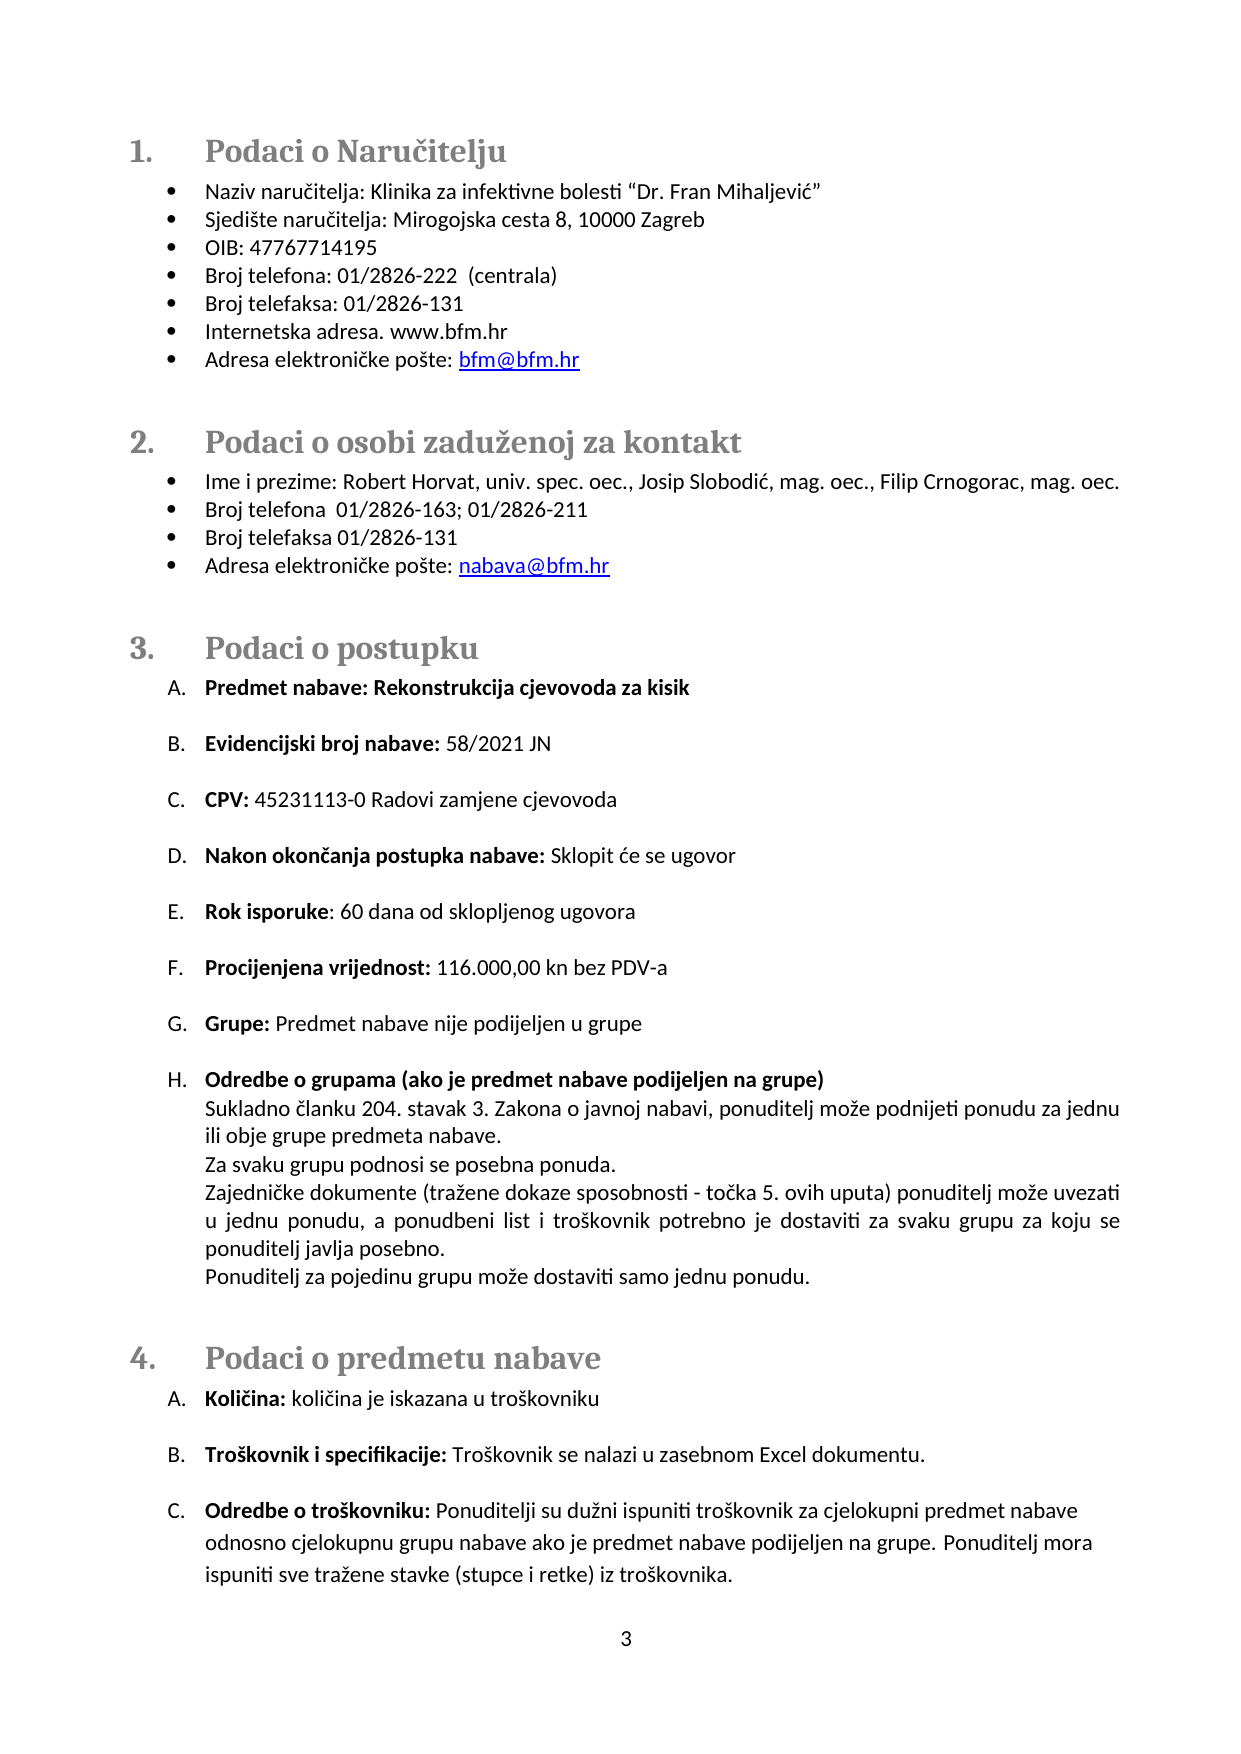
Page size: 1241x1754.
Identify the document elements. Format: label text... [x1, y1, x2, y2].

list Broj telefona: 01/2826-222 (centrala) [167, 261, 1122, 289]
list Procijenjena vrijednost: 116.000,00 kn bez PDV-a [167, 953, 1122, 982]
list Adresa elektroničke pošte: bfm@bfm.hr [167, 345, 1122, 373]
list OIB: 47767714195 [167, 233, 1122, 261]
list CPV: 45231113-0 Radovi zamjene cjevovoda [167, 785, 1122, 813]
list Internetska adresa. www.bfm.hr [167, 317, 1122, 345]
list Količina: količina je iskazana u troškovniku [167, 1384, 1122, 1412]
list Podaci o predmetu nabave [130, 1340, 1122, 1378]
text Ponuditelj za pojedinu grupu može dostaviti samo jednu ponudu. [205, 1262, 1122, 1290]
list Podaci o osobi zaduženoj za kontakt [130, 423, 1122, 461]
list Adresa elektroničke pošte: nabava@bfm.hr [167, 551, 1122, 579]
list Naziv naručitelja: Klinika za infektivne bolesti “Dr. Fran Mihaljević” [167, 177, 1122, 205]
list Odredbe o troškovniku: Ponuditelji su dužni ispuniti troškovnik za cjelokupni predmet nabave odnosno cjelokupnu grupu nabave ako je predmet nabave podijeljen na grupe. Ponuditelj mora ispuniti sve tražene stavke (stupce i retke) iz troškovnika. [167, 1496, 1122, 1588]
list Broj telefaksa 01/2826-131 [167, 523, 1122, 551]
list Evidencijski broj nabave: 58/2021 JN [167, 729, 1122, 757]
list Podaci o Naručitelju [130, 133, 1122, 171]
list Broj telefona 01/2826-163; 01/2826-211 [167, 495, 1122, 523]
text Zajedničke dokumente (tražene dokaze sposobnosti - točka 5. ovih uputa) ponuditelj može uvezati u jednu ponudu, a ponudbeni list i troškovnik potrebno je dostaviti za svaku grupu za koju se ponuditelj javlja posebno. [205, 1178, 1122, 1262]
text Za svaku grupu podnosi se posebna ponuda. [205, 1150, 1122, 1178]
list Ime i prezime: Robert Horvat, univ. spec. oec., Josip Slobodić, mag. oec., Filip Crnogorac, mag. oec. [167, 467, 1122, 495]
list Rok isporuke: 60 dana od sklopljenog ugovora [167, 897, 1122, 926]
list Sjedište naručitelja: Mirogojska cesta 8, 10000 Zagreb [167, 205, 1122, 233]
list Odredbe o grupama (ako je predmet nabave podijeljen na grupe) [167, 1066, 1122, 1094]
list Podaci o postupku [130, 629, 1122, 668]
list Troškovnik i specifikacije: Troškovnik se nalazi u zasebnom Excel dokumentu. [167, 1440, 1122, 1468]
list Predmet nabave: Rekonstrukcija cjevovoda za kisik [167, 673, 1122, 701]
list Grupe: Predmet nabave nije podijeljen u grupe [167, 1009, 1122, 1038]
text Sukladno članku 204. stavak 3. Zakona o javnoj nabavi, ponuditelj može podnijeti ponudu za jednu ili obje grupe predmeta nabave. [205, 1094, 1122, 1150]
list Broj telefaksa: 01/2826-131 [167, 289, 1122, 317]
list Nakon okončanja postupka nabave: Sklopit će se ugovor [167, 841, 1122, 869]
